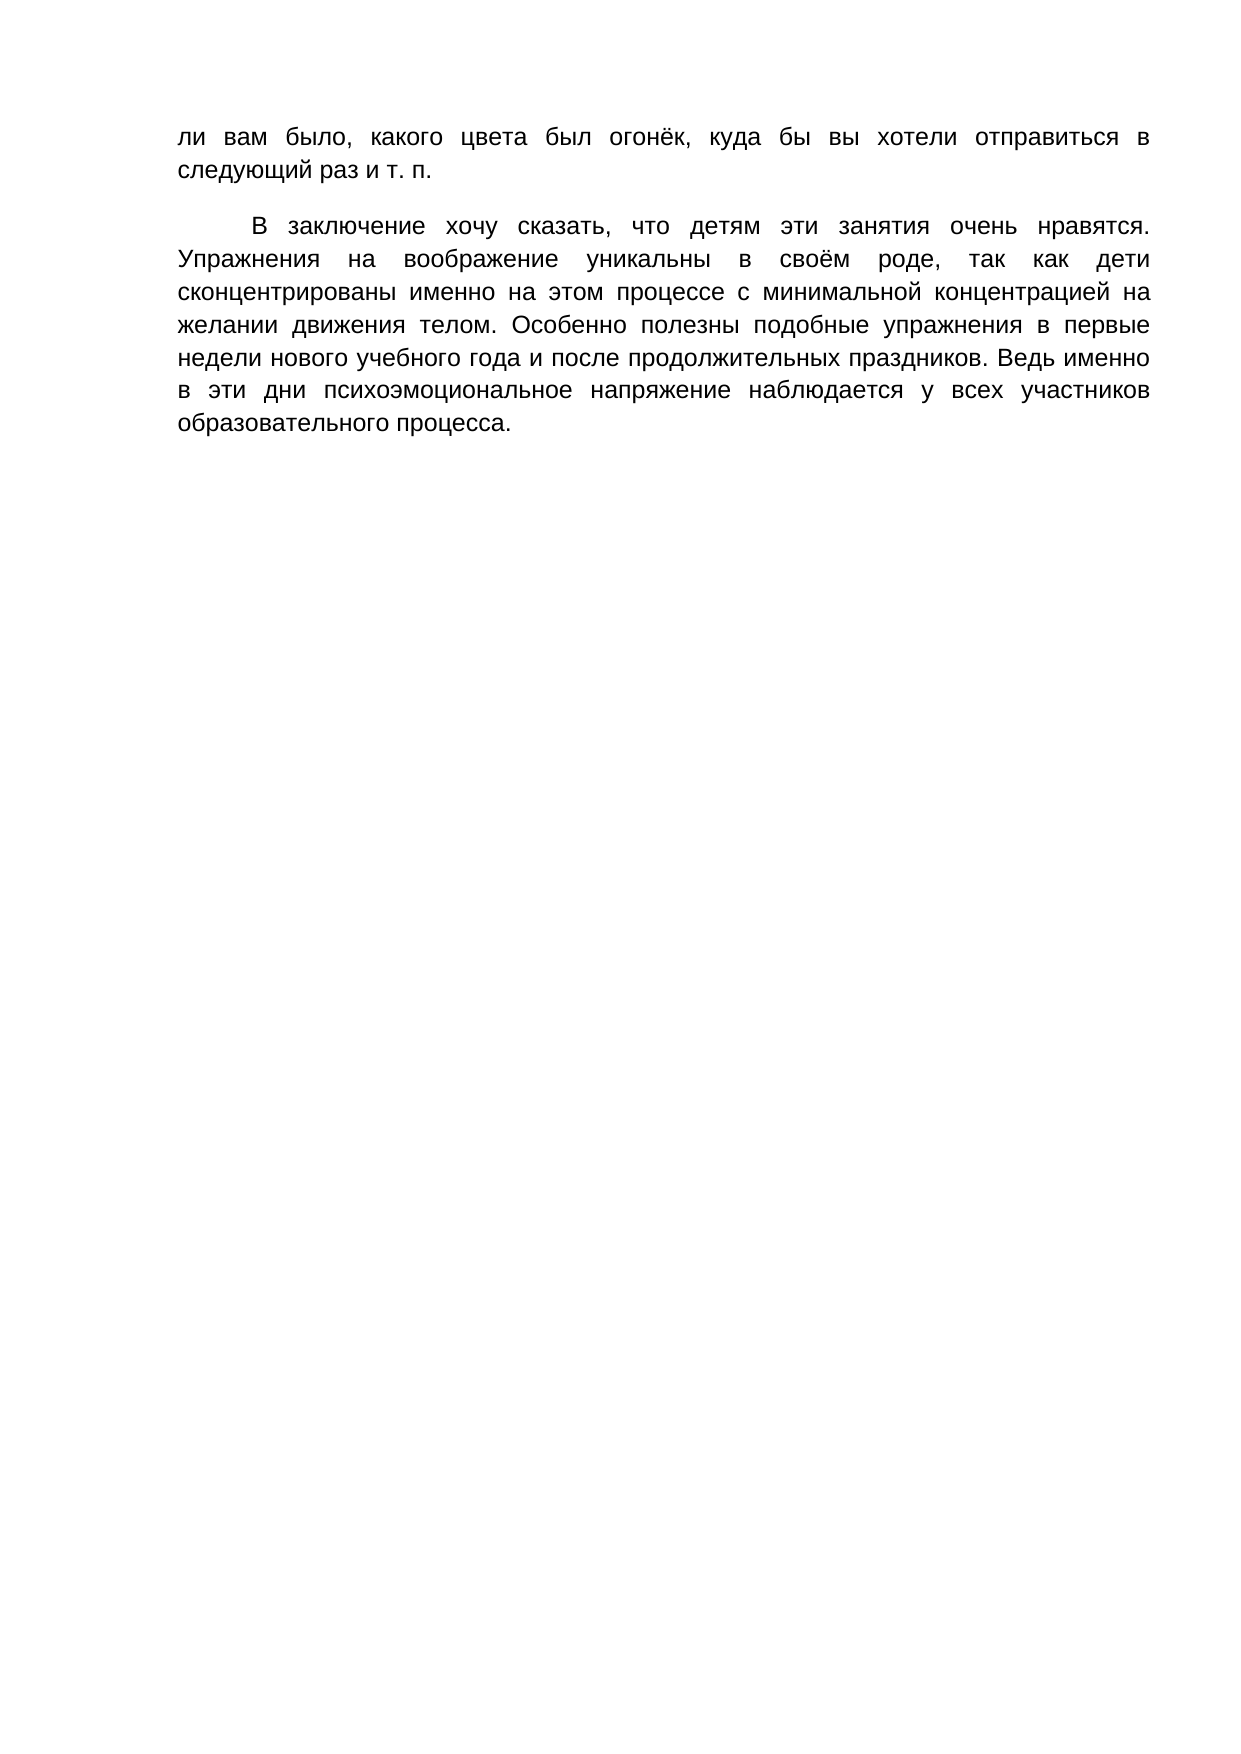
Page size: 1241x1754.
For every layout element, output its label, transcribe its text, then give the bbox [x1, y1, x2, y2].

text В заключение хочу сказать, что детям эти занятия очень нравятся. Упражнения на воображение уникальны в своём роде, так как дети сконцентрированы именно на этом процессе с минимальной концентрацией на желании движения телом. Особенно полезны подобные упражнения в первые недели нового учебного года и после продолжительных праздников. Ведь именно в эти дни психоэмоциональное напряжение наблюдается у всех участников образовательного процесса. [177, 207, 1152, 437]
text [177, 118, 1152, 184]
